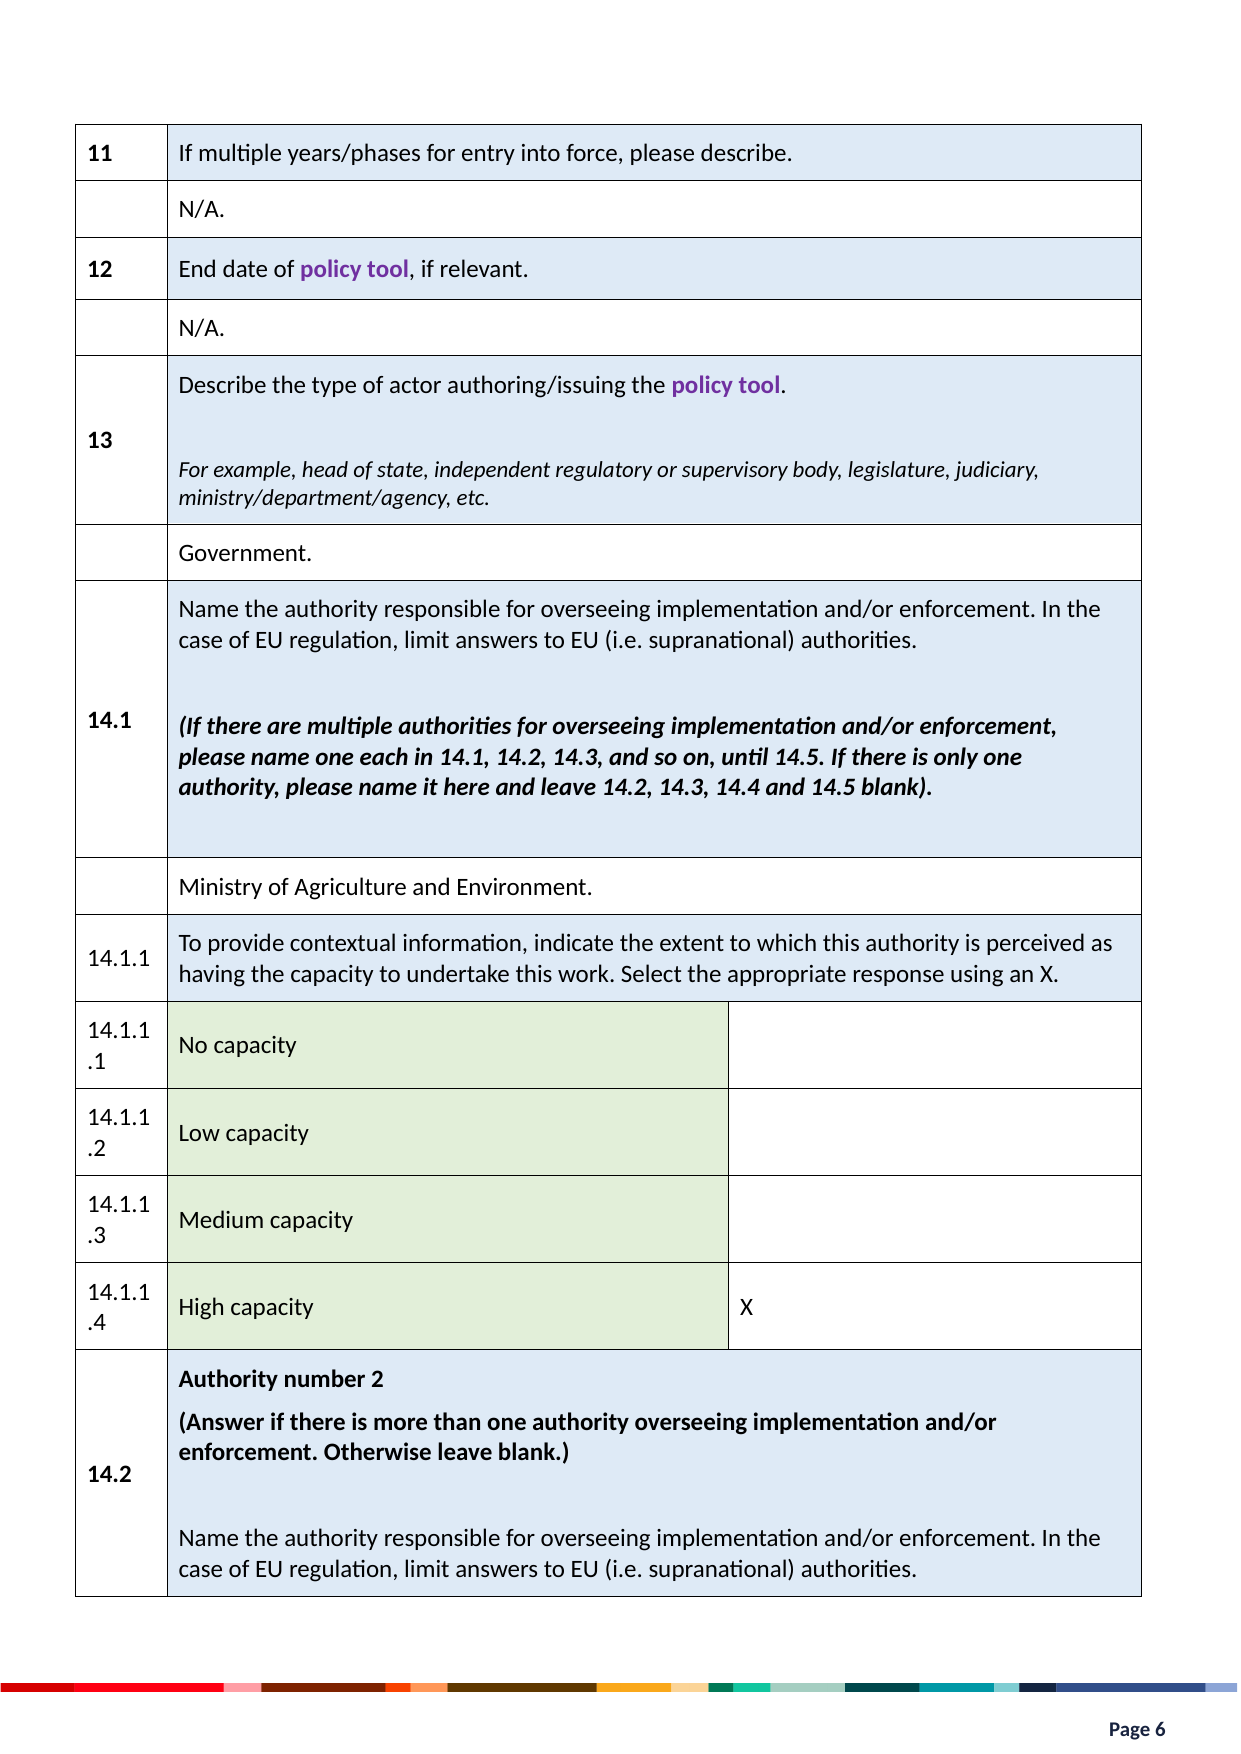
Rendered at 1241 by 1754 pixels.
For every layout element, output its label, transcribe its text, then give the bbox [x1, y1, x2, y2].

table_cell [76, 858, 167, 914]
table_cell Medium capacity [168, 1176, 728, 1262]
table_cell End date of policy tool, if relevant. [168, 238, 1141, 299]
table_cell 14.2 [76, 1350, 167, 1596]
table_cell 14.1.1.3 [76, 1176, 167, 1262]
table_cell X [729, 1263, 1141, 1349]
table_cell Low capacity [168, 1089, 728, 1175]
picture [0, 1683, 1236, 1692]
table_cell 14.1 [76, 581, 167, 857]
table_cell If multiple years/phases for entry into force, please describe. [168, 125, 1141, 180]
table_cell 14.1.1.4 [76, 1263, 167, 1349]
table_cell Name the authority responsible for overseeing implementation and/or enforcement. In the case of EU regulation, limit answers to EU (i.e. supranational) authorities. (If there are multiple authorities for overseeing implementation and/or enforcement, please name one each in 14.1, 14.2, 14.3, and so on, until 14.5. If there is only one authority, please name it here and leave 14.2, 14.3, 14.4 and 14.5 blank). [168, 581, 1141, 857]
table_cell [76, 181, 167, 237]
table_cell To provide contextual information, indicate the extent to which this authority is perceived as having the capacity to undertake this work. Select the appropriate response using an X. [168, 915, 1141, 1001]
table_cell 14.1.1 [76, 915, 167, 1001]
table_cell N/A. [168, 300, 1141, 355]
table_cell [76, 525, 167, 580]
table_cell [729, 1002, 1141, 1088]
table_cell [729, 1176, 1141, 1262]
table_cell Government. [168, 525, 1141, 580]
table_cell 13 [76, 356, 167, 523]
table_cell [729, 1089, 1141, 1175]
table_cell 12 [76, 238, 167, 299]
table_cell Ministry of Agriculture and Environment. [168, 858, 1141, 914]
table_cell 14.1.1.1 [76, 1002, 167, 1088]
table_cell Describe the type of actor authoring/issuing the policy tool. For example, head of state, independent regulatory or supervisory body, legislature, judiciary, ministry/department/agency, etc. [168, 356, 1141, 523]
table_cell Authority number 2 (Answer if there is more than one authority overseeing implementation and/or enforcement. Otherwise leave blank.) Name the authority responsible for overseeing implementation and/or enforcement. In the case of EU regulation, limit answers to EU (i.e. supranational) authorities. [168, 1350, 1141, 1596]
table_cell 14.1.1.2 [76, 1089, 167, 1175]
table_cell No capacity [168, 1002, 728, 1088]
table_cell [76, 300, 167, 355]
table_cell N/A. [168, 181, 1141, 237]
table_cell High capacity [168, 1263, 728, 1349]
table_cell 11 [76, 125, 167, 180]
